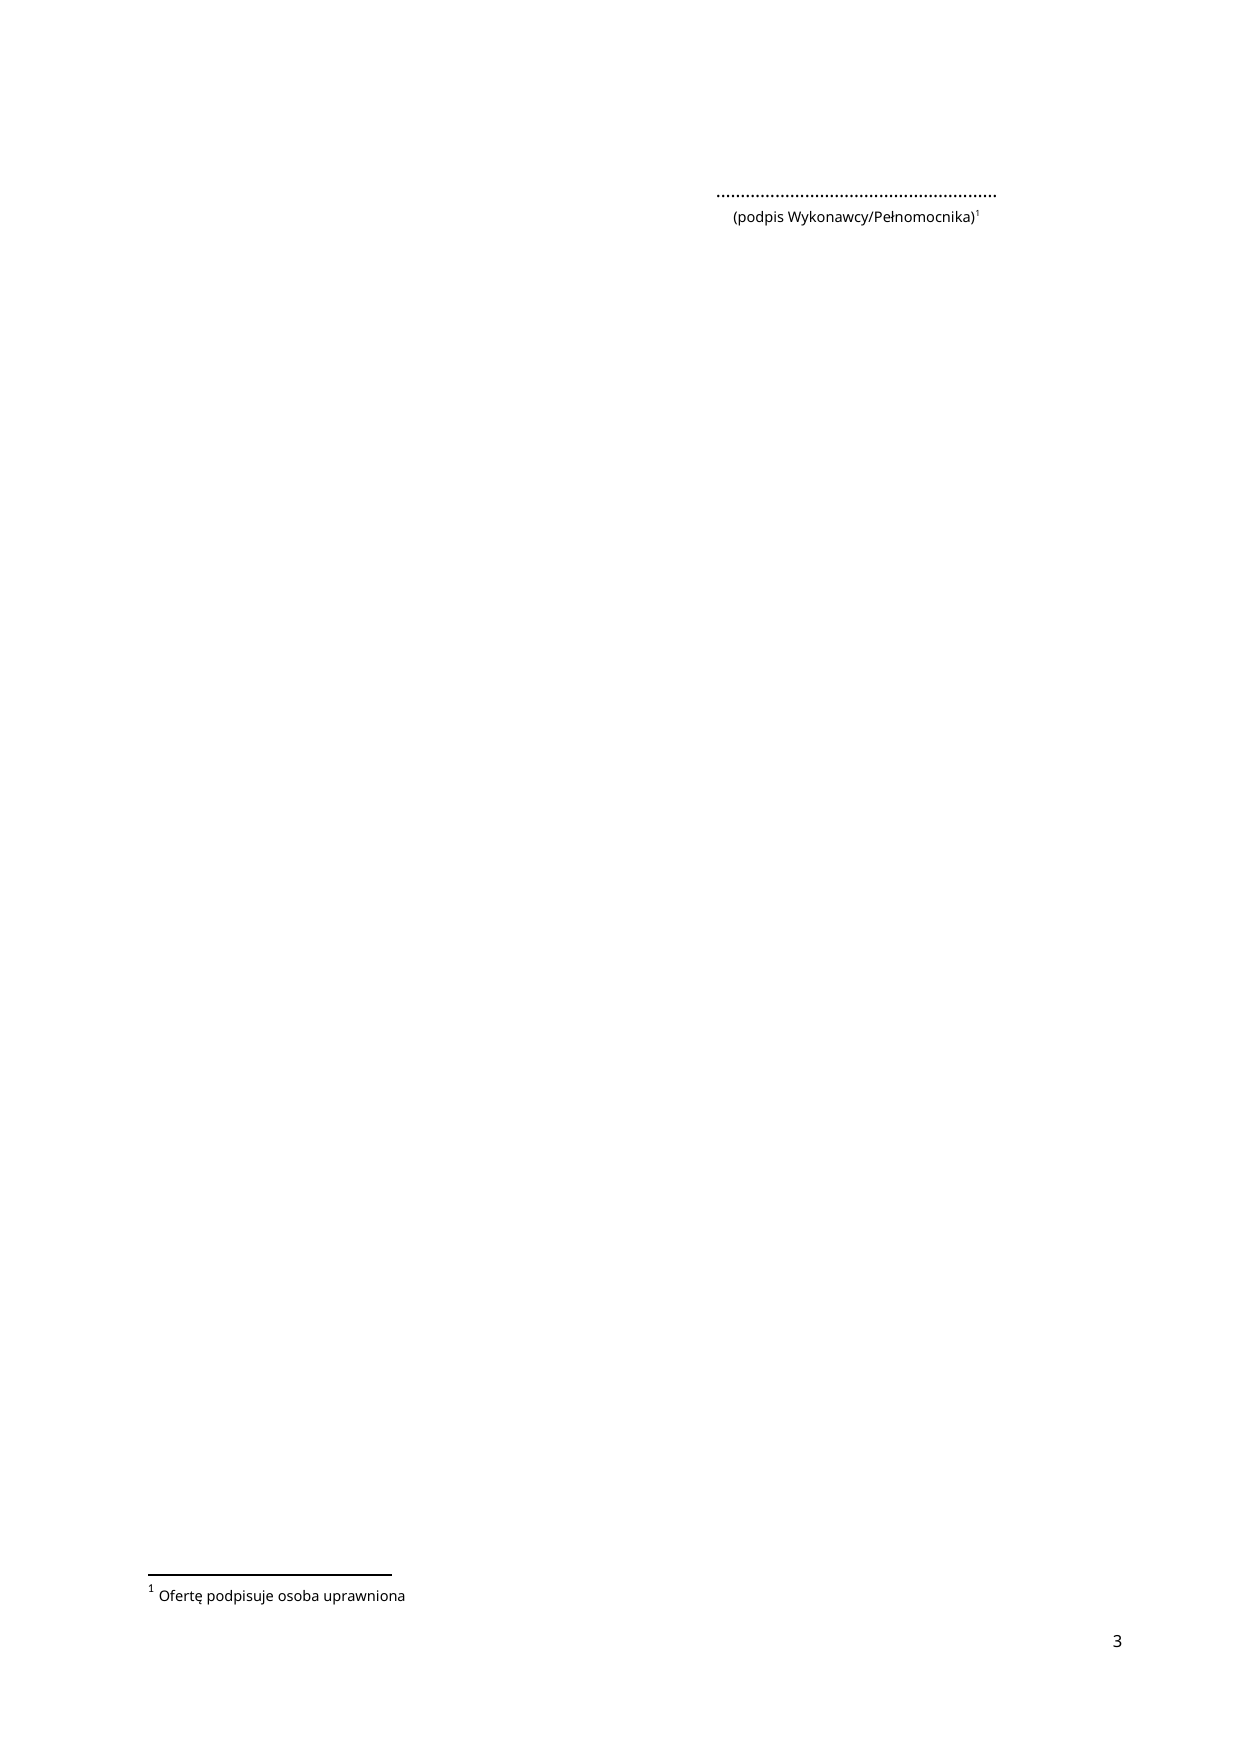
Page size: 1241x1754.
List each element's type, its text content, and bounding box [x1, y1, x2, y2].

text ………………………………………………… [148, 177, 1122, 203]
text (podpis Wykonawcy/Pełnomocnika) [148, 207, 1122, 227]
